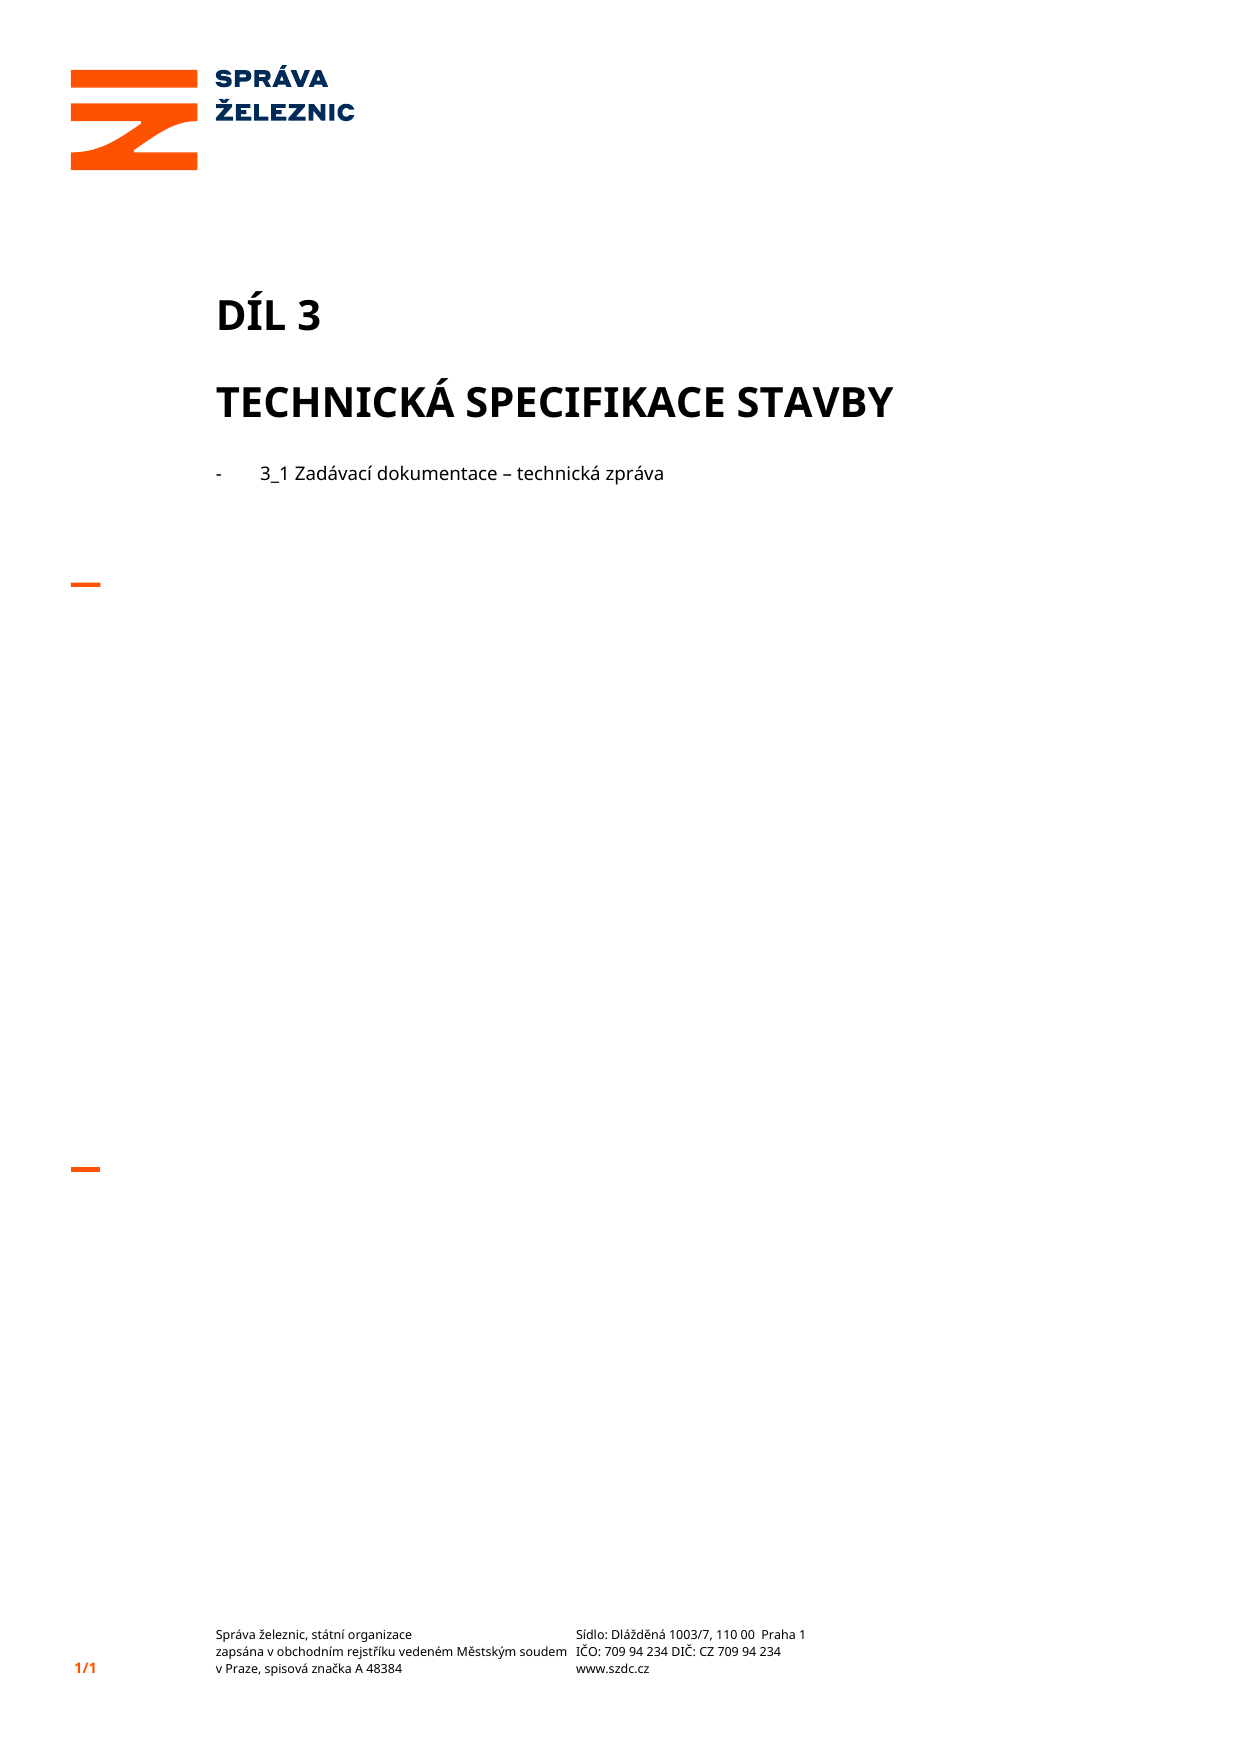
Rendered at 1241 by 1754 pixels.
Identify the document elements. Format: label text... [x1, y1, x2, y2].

list 3_1 Zadávací dokumentace – technická zpráva [216, 461, 1122, 486]
text DÍL 3 [216, 286, 1122, 343]
text Technická specifikace stavby [216, 373, 1122, 430]
